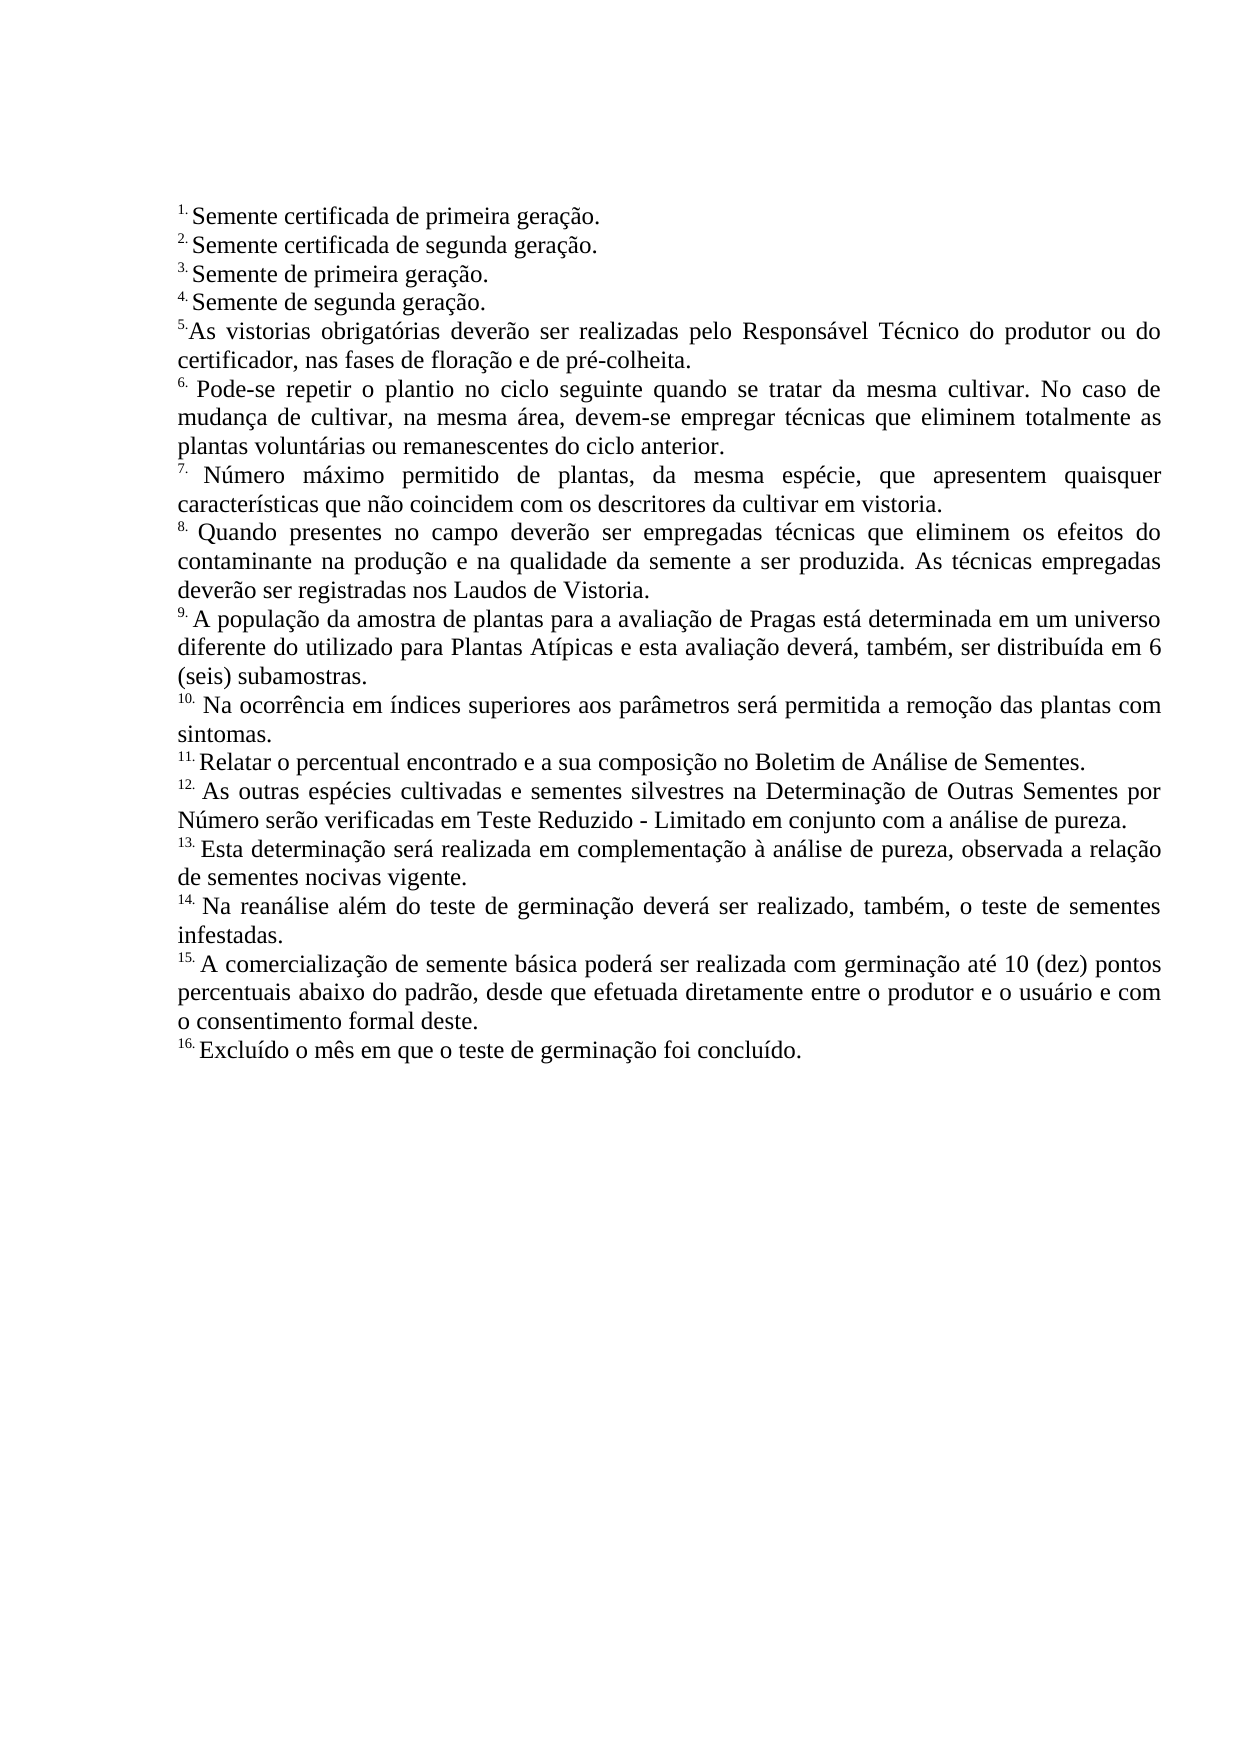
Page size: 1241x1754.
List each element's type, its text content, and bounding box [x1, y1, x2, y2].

text população da amostra de plantas para a avaliação de Pragas está determinada em um universo diferente do utilizado para Plantas Atípicas e esta avaliação deverá, também, ser distribuída em 6 (seis) subamostras. [177, 604, 1162, 690]
text 7. Número máximo permitido de plantas, da mesma espécie, que apresentem quaisquer características que não coincidem com os descritores da cultivar em vistoria. [177, 460, 1162, 517]
text 12. As outras espécies cultivadas e sementes silvestres na Determinação de Outras Sementes por Número serão verificadas - Limitado em conjunto com a análise de pureza. [177, 776, 1162, 834]
text 1. Semente certificada de primeira geração. [177, 201, 1162, 230]
text 8. Quando presentes no campo deverão ser empregadas técnicas que eliminem os efeitos do contaminante na produção e na qualidade da semente a ser produzida. As técnicas empregadas deverão ser registradas nos Laudos de Vistoria. [177, 517, 1162, 604]
text 4. Semente de segunda geração. [177, 287, 1162, 316]
text 16. Excluído o mês em que o teste de germinação foi concluído. [177, 1035, 1162, 1064]
text comercialização de semente básica poderá ser realizada com germinação até 10 (dez) pontos percentuais abaixo do padrão, desde que efetuada diretamente entre o produtor e o usuário e com o consentimento formal deste. [177, 949, 1162, 1035]
text 10. Na ocorrência em índices superiores aos parâmetros será permitida a remoção das plantas com sintomas. [177, 690, 1162, 747]
text 3. Semente de primeira geração. [177, 259, 1162, 287]
text 14. Na reanálise além do teste de germinação deverá ser realizado, também, o teste de sementes infestadas. [177, 891, 1162, 949]
text 11. Relatar o percentual encontrado e a sua composição no Boletim de Análise de Sementes. [177, 747, 1162, 776]
text 13. Esta determinação será realizada em complementação à análise de pureza, observada a relação de sementes nocivas vigente. [177, 834, 1162, 891]
text 2. Semente certificada de segunda geração. [177, 230, 1162, 259]
text 5.As vistorias obrigatórias deverão ser realizadas pelo Responsável Técnico do produtor ou do certificador, nas fases de floração e de pré-colheita. [177, 316, 1162, 374]
text 6. Pode-se repetir o plantio no ciclo seguinte quando se tratar da mesma cultivar. No caso de mudança de cultivar, na mesma área, devem-se empregar técnicas que eliminem totalmente as plantas voluntárias ou remanescentes do ciclo anterior. [177, 374, 1162, 460]
